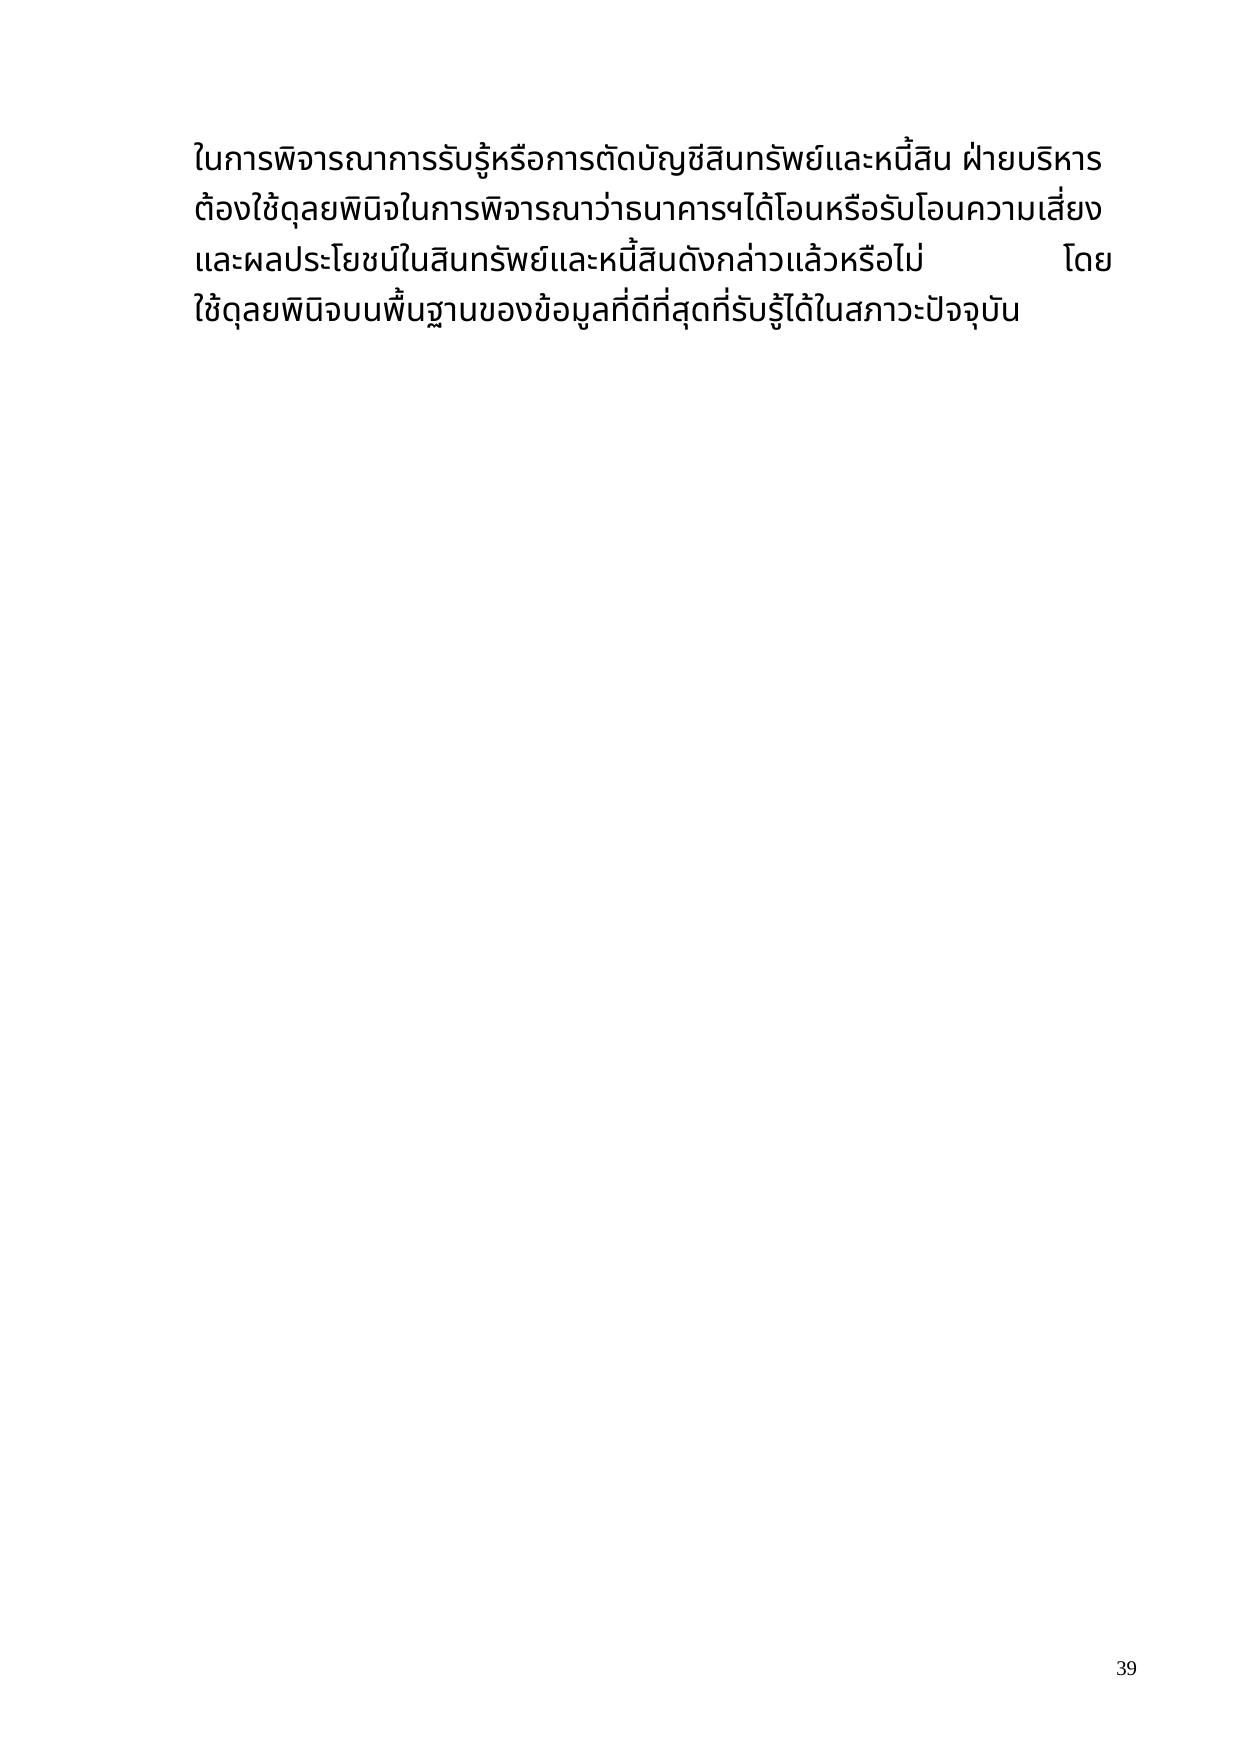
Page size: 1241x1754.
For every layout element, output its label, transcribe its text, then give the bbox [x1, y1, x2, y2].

text ในการพิจารณาการรับรู้หรือการตัดบัญชีสินทรัพย์และหนี้สิน ฝ่ายบริหารต้องใช้ดุลยพินิจในการพิจารณาว่าธนาคารฯได้โอนหรือรับโอนความเสี่ยงและผลประโยชน์ในสินทรัพย์และหนี้สินดังกล่าวแล้วหรือไม่ โดยใช้ดุลยพินิจบนพื้นฐานของข้อมูลที่ดีที่สุดที่รับรู้ได้ในสภาวะปัจจุบัน [135, 135, 1137, 337]
